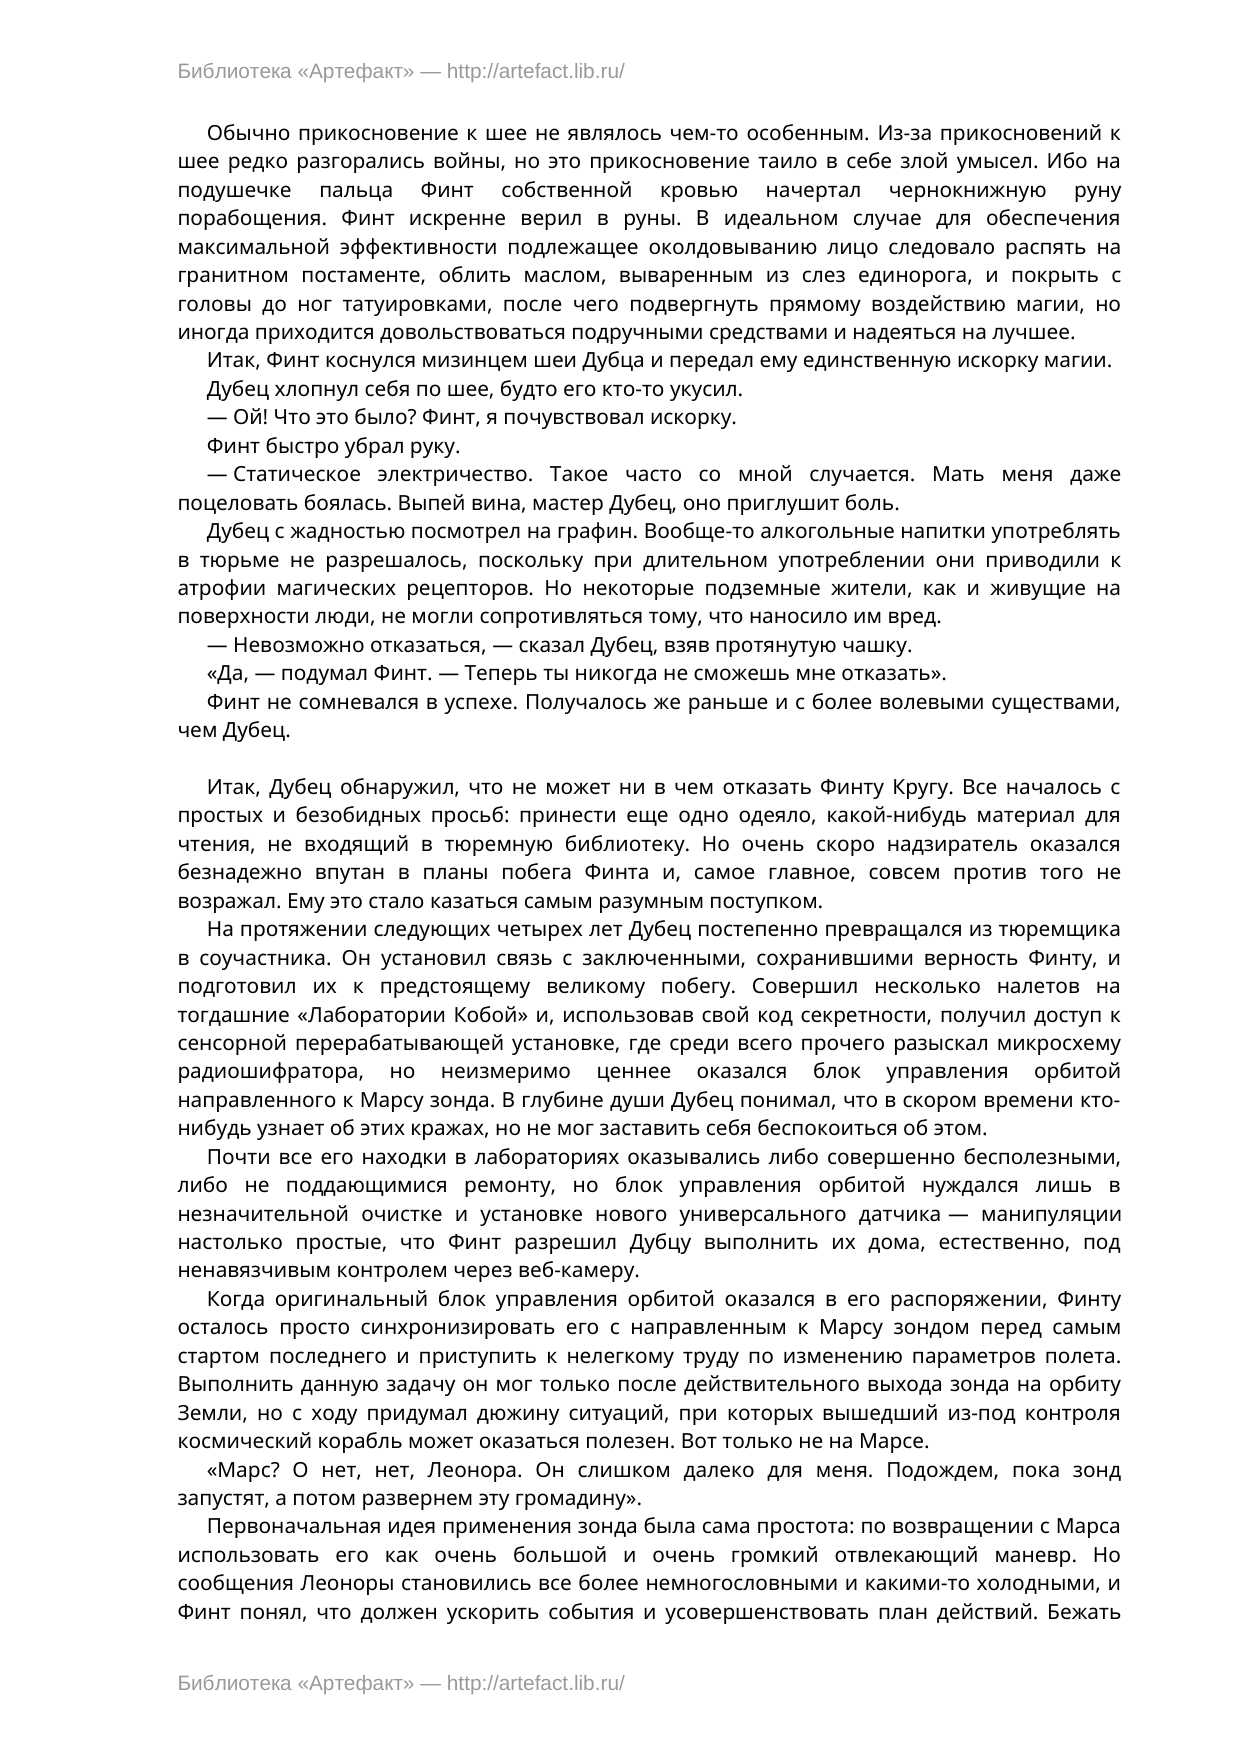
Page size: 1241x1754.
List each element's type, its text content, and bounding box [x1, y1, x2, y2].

text Когда оригинальный блок управления орбитой оказался в его распоряжении, Финту осталось просто синхронизировать его с направленным к Марсу зондом перед самым стартом последнего и приступить к нелегкому труду по изменению параметров полета. Выполнить данную задачу он мог только после действительного выхода зонда на орбиту Земли, но с ходу придумал дюжину ситуаций, при которых вышедший из-под контроля космический корабль может оказаться полезен. Вот только не на Марсе. [177, 1284, 1122, 1455]
text — Невозможно отказаться, — сказал Дубец, взяв протянутую чашку. [177, 630, 1122, 658]
text «Марс? О нет, нет, Леонора. Он слишком далеко для меня. Подождем, пока зонд запустят, а потом развернем эту громадину». [177, 1455, 1122, 1512]
text На протяжении следующих четырех лет Дубец постепенно превращался из тюремщика в соучастника. Он установил связь с заключенными, сохранившими верность Финту, и подготовил их к предстоящему великому побегу. Совершил несколько налетов на тогдашние «Лаборатории Кобой» и, использовав свой код секретности, получил доступ к сенсорной перерабатывающей установке, где среди всего прочего разыскал микросхему радиошифратора, но неизмеримо ценнее оказался блок управления орбитой направленного к Марсу зонда. В глубине души Дубец понимал, что в скором времени кто-нибудь узнает об этих кражах, но не мог заставить себя беспокоиться об этом. [177, 914, 1122, 1142]
text Дубец хлопнул себя по шее, будто его кто-то укусил. [177, 374, 1122, 402]
text Обычно прикосновение к шее не являлось чем-то особенным. Из-за прикосновений к шее редко разгорались войны, но это прикосновение таило в себе злой умысел. Ибо на подушечке пальца Финт собственной кровью начертал чернокнижную руну порабощения. Финт искренне верил в руны. В идеальном случае для обеспечения максимальной эффективности подлежащее околдовыванию лицо следовало распять на гранитном постаменте, облить маслом, вываренным из слез единорога, и покрыть с головы до ног татуировками, после чего подвергнуть прямому воздействию магии, но иногда приходится довольствоваться подручными средствами и надеяться на лучшее. [177, 118, 1122, 346]
text — Ой! Что это было? Финт, я почувствовал искорку. [177, 402, 1122, 431]
text Финт не сомневался в успехе. Получалось же раньше и с более волевыми существами, чем Дубец. [177, 687, 1122, 744]
text Дубец с жадностью посмотрел на графин. Вообще-то алкогольные напитки употреблять в тюрьме не разрешалось, поскольку при длительном употреблении они приводили к атрофии магических рецепторов. Но некоторые подземные жители, как и живущие на поверхности люди, не могли сопротивляться тому, что наносило им вред. [177, 516, 1122, 630]
text Почти все его находки в лабораториях оказывались либо совершенно бесполезными, либо не поддающимися ремонту, но блок управления орбитой нуждался лишь в незначительной очистке и установке нового универсального датчика — манипуляции настолько простые, что Финт разрешил Дубцу выполнить их дома, естественно, под ненавязчивым контролем через веб-камеру. [177, 1142, 1122, 1284]
text Финт быстро убрал руку. [177, 431, 1122, 459]
text Итак, Дубец обнаружил, что не может ни в чем отказать Финту Кругу. Все началось с простых и безобидных просьб: принести еще одно одеяло, какой-нибудь материал для чтения, не входящий в тюремную библиотеку. Но очень скоро надзиратель оказался безнадежно впутан в планы побега Финта и, самое главное, совсем против того не возражал. Ему это стало казаться самым разумным поступком. [177, 772, 1122, 914]
text Итак, Финт коснулся мизинцем шеи Дубца и передал ему единственную искорку магии. [177, 346, 1122, 374]
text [177, 1512, 1122, 1625]
text «Да, — подумал Финт. — Теперь ты никогда не сможешь мне отказать». [177, 658, 1122, 687]
text — Статическое электричество. Такое часто со мной случается. Мать меня даже поцеловать боялась. Выпей вина, мастер Дубец, оно приглушит боль. [177, 459, 1122, 516]
